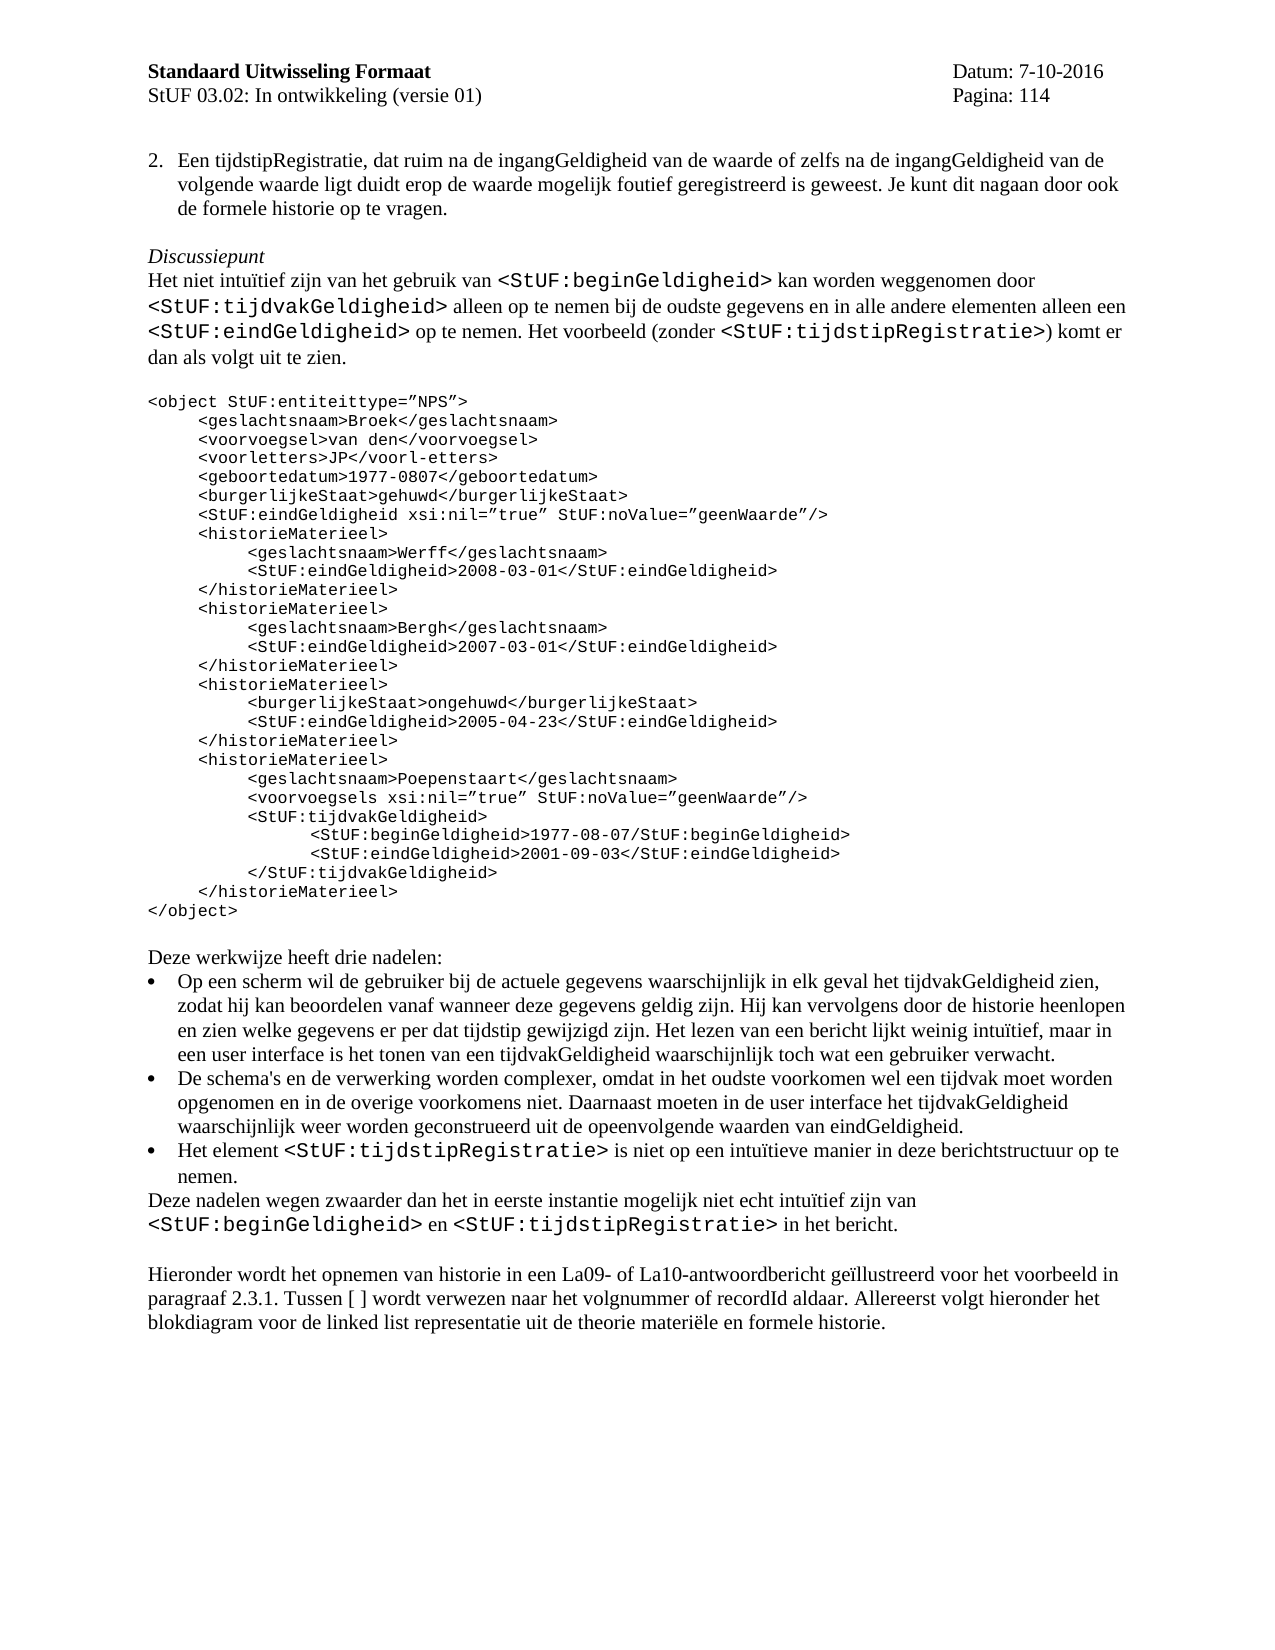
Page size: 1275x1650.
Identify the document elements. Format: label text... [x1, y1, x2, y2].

text <object StUF:entiteittype=”NPS”> [148, 393, 1127, 412]
text <burgerlijkeStaat>ongehuwd</burgerlijkeStaat> [148, 695, 1127, 714]
text <geboortedatum>1977-0807</geboortedatum> [148, 469, 1127, 488]
text <StUF:eindGeldigheid>2005-04-23</StUF:eindGeldigheid> [148, 714, 1127, 733]
text <StUF:eindGeldigheid>2001-09-03</StUF:eindGeldigheid> [148, 846, 1127, 865]
text <StUF:tijdvakGeldigheid> [148, 808, 1127, 827]
text <geslachtsnaam>Poepenstaart</geslachtsnaam> [148, 770, 1127, 789]
text <StUF:beginGeldigheid>1977-08-07/StUF:beginGeldigheid> [148, 827, 1127, 846]
text <historieMaterieel> [148, 601, 1127, 619]
text Deze werkwijze heeft drie nadelen: [148, 945, 1127, 969]
text Deze nadelen wegen zwaarder dan het in eerste instantie mogelijk niet echt intuïtief zijn van <StUF:beginGeldigheid> en <StUF:tijdstipRegistratie> in het bericht. [148, 1188, 1127, 1237]
list Op een scherm wil de gebruiker bij de actuele gegevens waarschijnlijk in elk geval het tijdvakGeldigheid zien, zodat hij kan beoordelen vanaf wanneer deze gegevens geldig zijn. Hij kan vervolgens door de historie heenlopen en zien welke gegevens er per dat tijdstip gewijzigd zijn. Het lezen van een bericht lijkt weinig intuïtief, maar in een user interface is het tonen van een tijdvakGeldigheid waarschijnlijk toch wat een gebruiker verwacht. [148, 969, 1127, 1066]
text <geslachtsnaam>Broek</geslachtsnaam> [148, 412, 1127, 431]
text Het niet intuïtief zijn van het gebruik van <StUF:beginGeldigheid> kan worden weggenomen door <StUF:tijdvakGeldigheid> alleen op te nemen bij de oudste gegevens en in alle andere elementen alleen een <StUF:eindGeldigheid> op te nemen. Het voorbeeld (zonder <StUF:tijdstipRegistratie>) komt er dan als volgt uit te zien. [148, 268, 1127, 369]
text <voorvoegsels xsi:nil=”true” StUF:noValue=”geenWaarde”/> [148, 789, 1127, 808]
text </historieMaterieel> [148, 582, 1127, 601]
text Hieronder wordt het opnemen van historie in een La09- of La10-antwoordbericht geïllustreerd voor het voorbeeld in paragraaf 2.3.1. Tussen [ ] wordt verwezen naar het volgnummer of recordId aldaar. Allereerst volgt hieronder het blokdiagram voor de linked list representatie uit de theorie materiële en formele historie. [148, 1261, 1127, 1334]
text </object> [148, 902, 1127, 921]
text <StUF:eindGeldigheid xsi:nil=”true” StUF:noValue=”geenWaarde”/> [148, 506, 1127, 525]
text </historieMaterieel> [148, 883, 1127, 902]
text <voorletters>JP</voorl-etters> [148, 450, 1127, 469]
text <voorvoegsel>van den</voorvoegsel> [148, 431, 1127, 450]
text <geslachtsnaam>Werff</geslachtsnaam> [148, 544, 1127, 563]
list Het element <StUF:tijdstipRegistratie> is niet op een intuïtieve manier in deze berichtstructuur op te nemen. [148, 1138, 1127, 1188]
text </historieMaterieel> [148, 733, 1127, 752]
text <burgerlijkeStaat>gehuwd</burgerlijkeStaat> [148, 488, 1127, 506]
text <historieMaterieel> [148, 525, 1127, 544]
list De schema's en de verwerking worden complexer, omdat in het oudste voorkomen wel een tijdvak moet worden opgenomen en in de overige voorkomens niet. Daarnaast moeten in de user interface het tijdvakGeldigheid waarschijnlijk weer worden geconstrueerd uit de opeenvolgende waarden van eindGeldigheid. [148, 1066, 1127, 1138]
text <historieMaterieel> [148, 752, 1127, 770]
text Discussiepunt [148, 244, 1127, 268]
text <StUF:eindGeldigheid>2007-03-01</StUF:eindGeldigheid> [148, 638, 1127, 657]
list Een tijdstipRegistratie, dat ruim na de ingangGeldigheid van de waarde of zelfs na de ingangGeldigheid van de volgende waarde ligt duidt erop de waarde mogelijk foutief geregistreerd is geweest. Je kunt dit nagaan door ook de formele historie op te vragen. [148, 148, 1127, 220]
text <geslachtsnaam>Bergh</geslachtsnaam> [148, 619, 1127, 638]
text <historieMaterieel> [148, 676, 1127, 695]
text </StUF:tijdvakGeldigheid> [148, 865, 1127, 883]
text <StUF:eindGeldigheid>2008-03-01</StUF:eindGeldigheid> [148, 563, 1127, 582]
text </historieMaterieel> [148, 657, 1127, 676]
